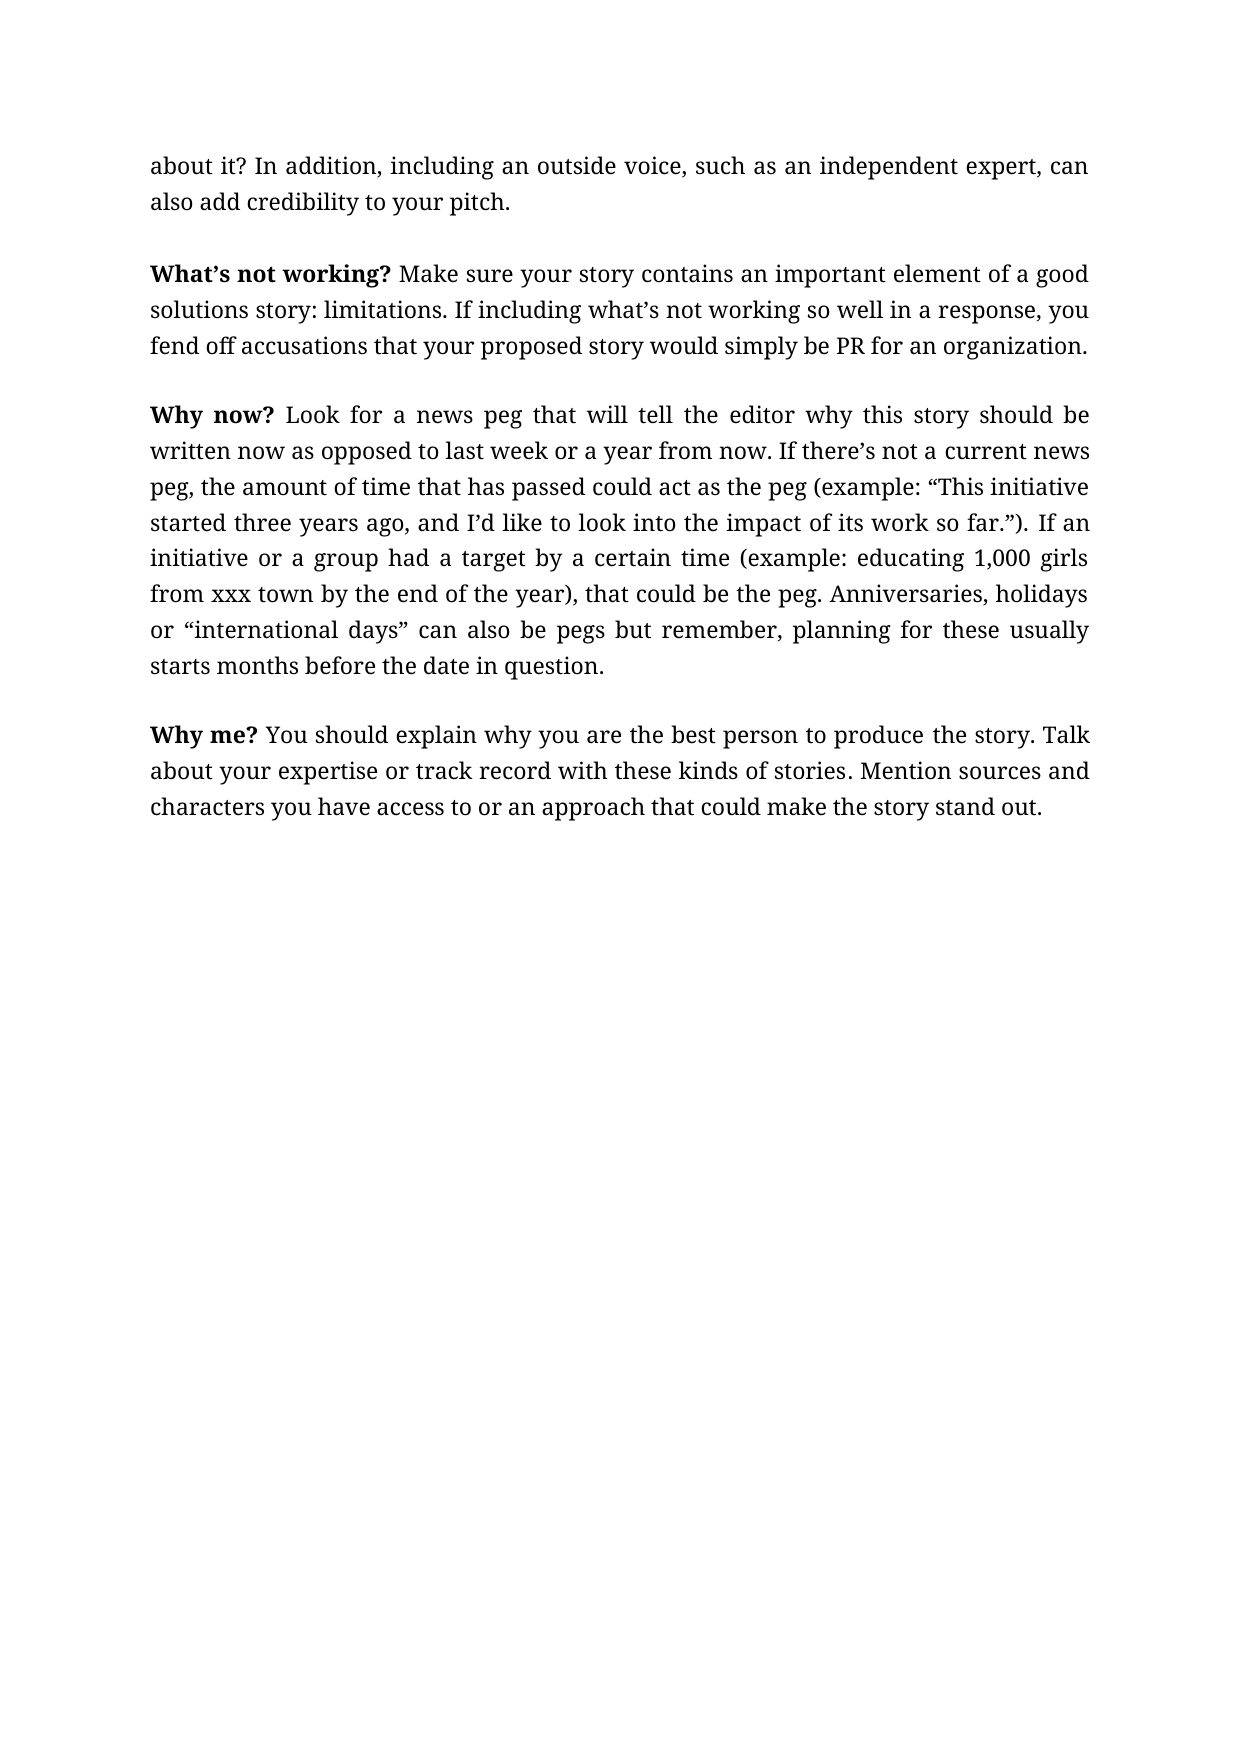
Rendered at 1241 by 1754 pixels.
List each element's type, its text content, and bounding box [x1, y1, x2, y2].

text Why me? You should explain why you are the best person to produce the story. Talk about your expertise or track record with these kinds of stories. Mention sources and characters you have access to or an approach that could make the story stand out. [150, 719, 1090, 822]
text Why now? Look for a news peg that will tell the editor why this story should be written now as opposed to last week or a year from now. If there’s not a current news peg, the amount of time that has passed could act as the peg (example: “This initiative started three years ago, and I’d like to look into the impact of its work so far.”). If an initiative or a group had a target by a certain time (example: educating 1,000 girls from xxx town by the end of the year), that could be the peg. Anniversaries, holidays or “international days” can also be pegs but remember, planning for these usually starts months before the date in question. [150, 399, 1090, 681]
text What’s not working? Make sure your story contains an important element of a good solutions story: limitations. If including what’s not working so well in a response, you fend off accusations that your proposed story would simply be PR for an organization. [150, 258, 1090, 361]
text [150, 150, 1090, 217]
